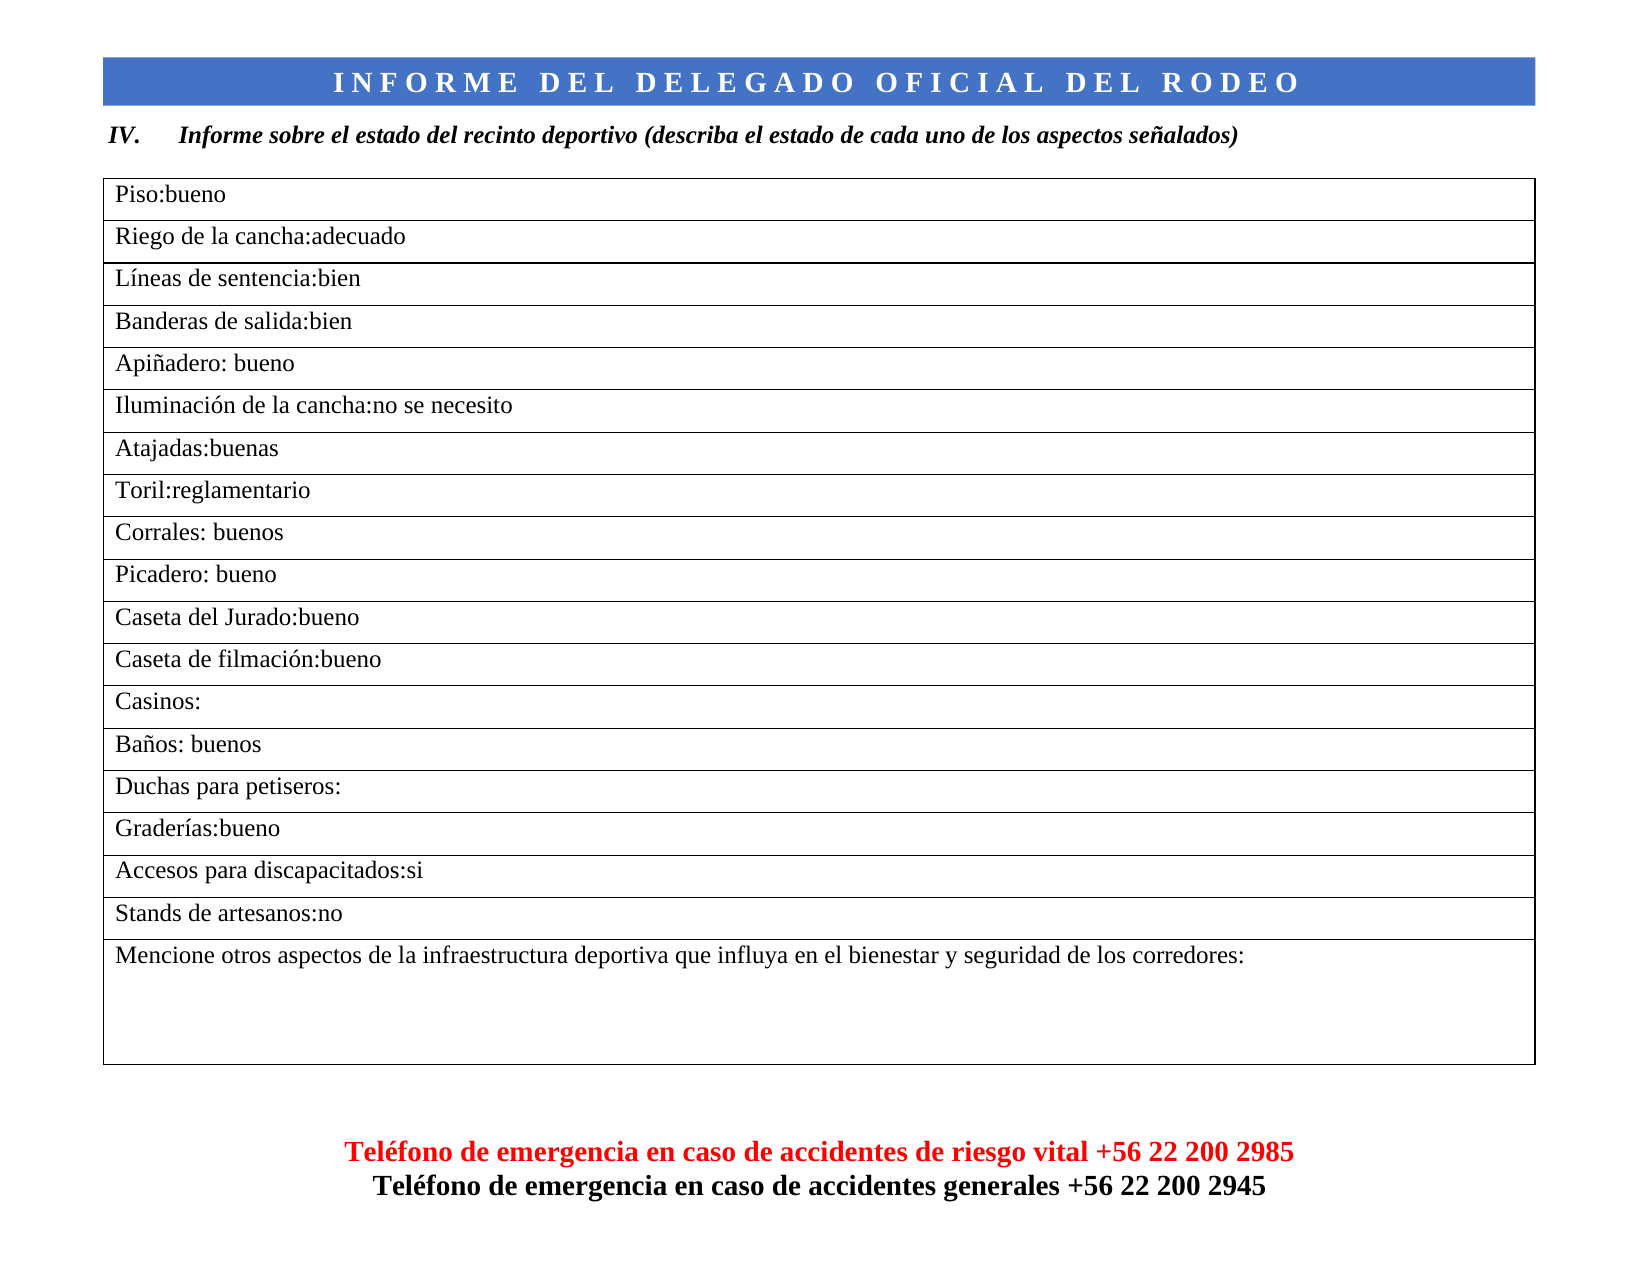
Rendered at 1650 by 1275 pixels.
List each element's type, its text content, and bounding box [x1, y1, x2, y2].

table_cell Stands de artesanos:no [104, 898, 1534, 939]
table_cell Casinos: [104, 686, 1534, 728]
table_cell Toril:reglamentario [104, 475, 1534, 516]
table_cell Atajadas:buenas [104, 433, 1534, 474]
table_cell Líneas de sentencia:bien [104, 264, 1534, 305]
table_cell Graderías:bueno [104, 813, 1534, 854]
table_cell Mencione otros aspectos de la infraestructura deportiva que influya en el bienestar y seguridad de los corredores: [104, 940, 1534, 1064]
table_cell Iluminación de la cancha:no se necesito [104, 390, 1534, 432]
table_cell Corrales: buenos [104, 517, 1534, 558]
table_header Piso:bueno [104, 179, 1534, 220]
table_cell Picadero: bueno [104, 560, 1534, 601]
list Informe sobre el estado del recinto deportivo (describa el estado de cada uno de los aspectos señalados) [141, 120, 1329, 149]
table_cell Caseta de filmación:bueno [104, 644, 1534, 685]
table_cell Caseta del Jurado:bueno [104, 602, 1534, 643]
table_cell Riego de la cancha:adecuado [104, 221, 1534, 262]
table_cell Banderas de salida:bien [104, 306, 1534, 347]
table_cell Baños: buenos [104, 729, 1534, 770]
table_cell Duchas para petiseros: [104, 771, 1534, 812]
table_cell Accesos para discapacitados:si [104, 856, 1534, 897]
table_cell Apiñadero: bueno [104, 348, 1534, 389]
